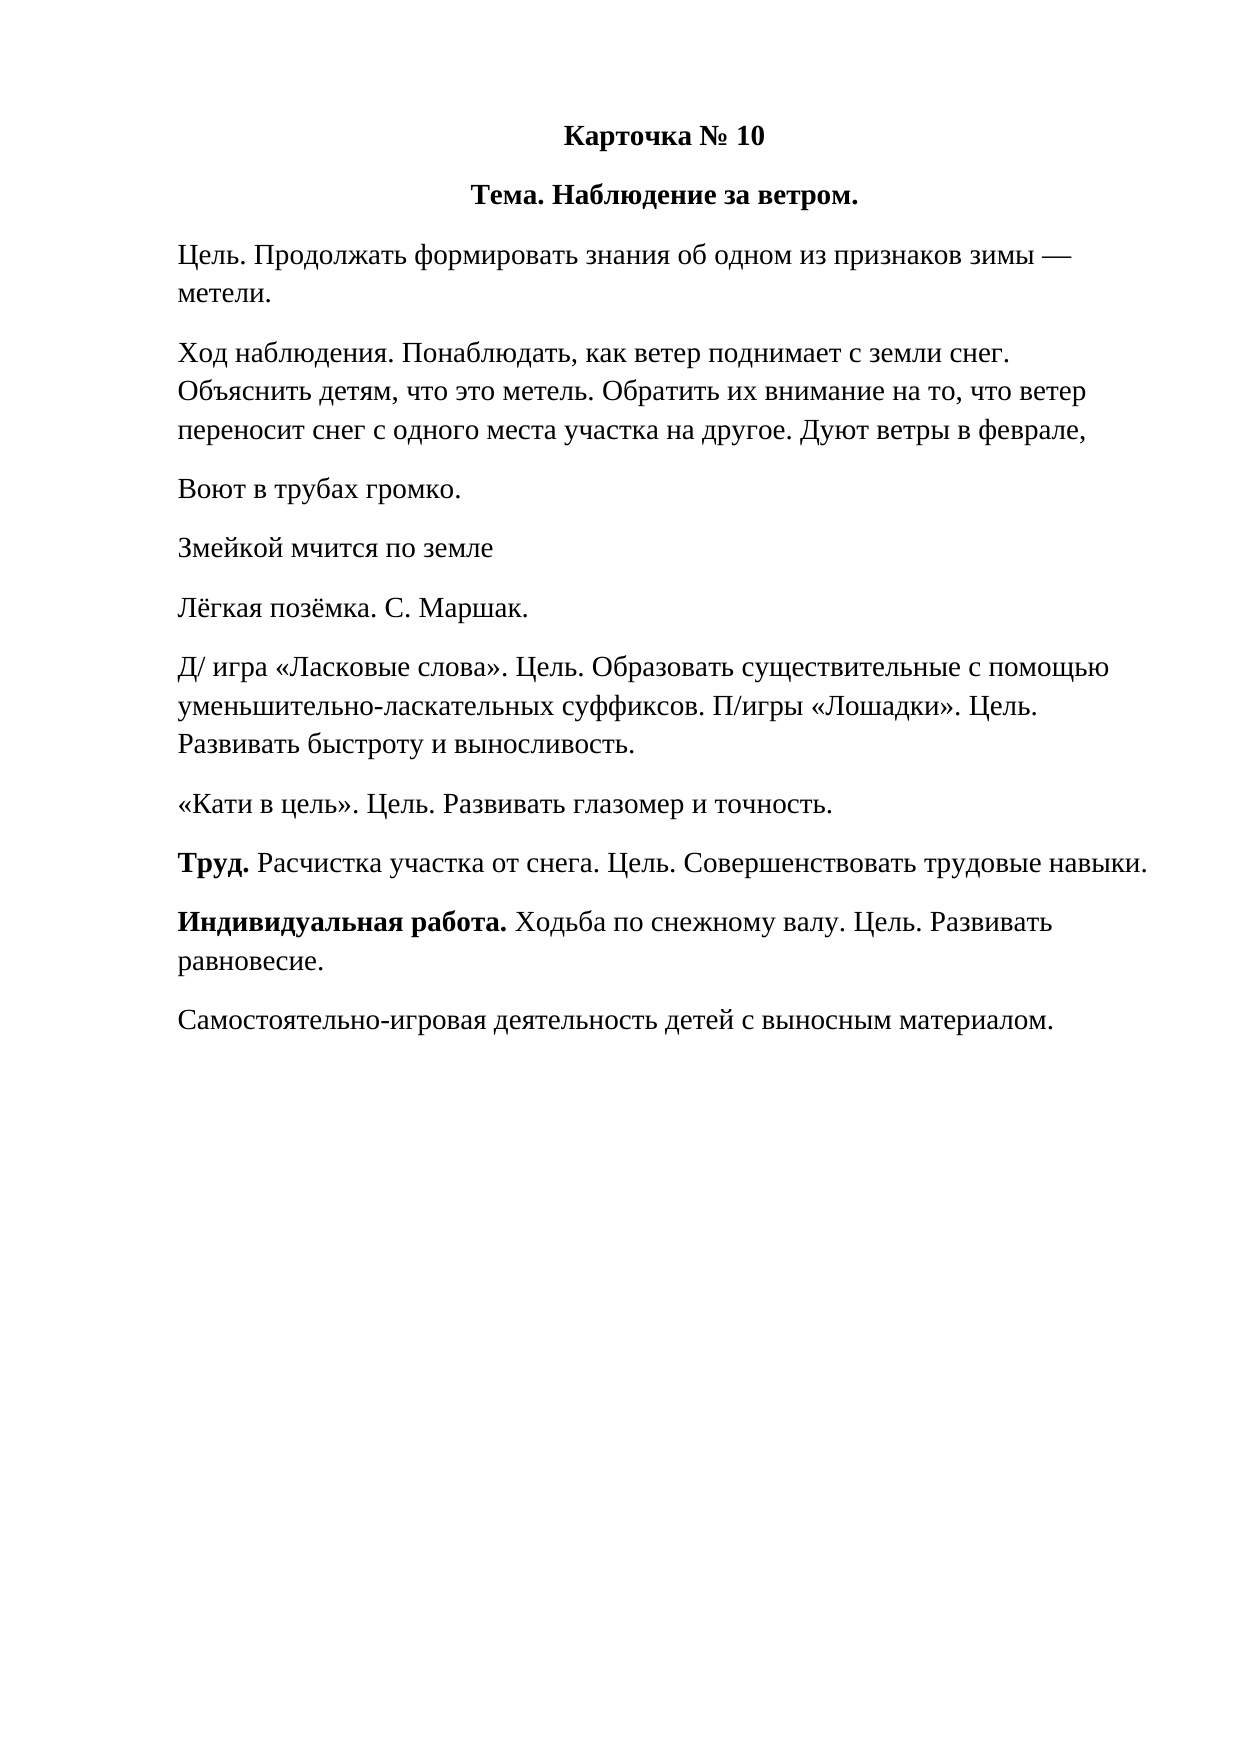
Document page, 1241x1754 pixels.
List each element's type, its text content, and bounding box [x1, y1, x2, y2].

text Лёгкая позёмка. С. Маршак. [177, 590, 1152, 623]
text Воют в трубах громко. [177, 471, 1152, 505]
text Змейкой мчится по земле [177, 531, 1152, 564]
text «Кати в цель». Цель. Развивать глазомер и точность. [177, 786, 1152, 819]
text Труд. Расчистка участка от снега. Цель. Совершенствовать трудовые навыки. [177, 845, 1152, 879]
text Д/ игра «Ласковые слова». Цель. Образовать существительные с помощью уменьшительно-ласкательных суффиксов. П/игры «Лошадки». Цель. Развивать быстроту и выносливость. [177, 649, 1152, 760]
text Тема. Наблюдение за ветром. [177, 177, 1152, 211]
text Индивидуальная работа. Ходьба по снежному валу. Цель. Развивать равновесие. [177, 904, 1152, 977]
text Самостоятельно-игровая деятельность детей с выносным материалом. [177, 1002, 1152, 1036]
text Ход наблюдения. Понаблюдать, как ветер поднимает с земли снег. Объяснить детям, что это метель. Обратить их внимание на то, что ветер переносит снег с одного места участка на другое. Дуют ветры в феврале, [177, 335, 1152, 445]
text Карточка № 10 [177, 118, 1152, 152]
text Цель. Продолжать формировать знания об одном из признаков зимы — метели. [177, 237, 1152, 309]
